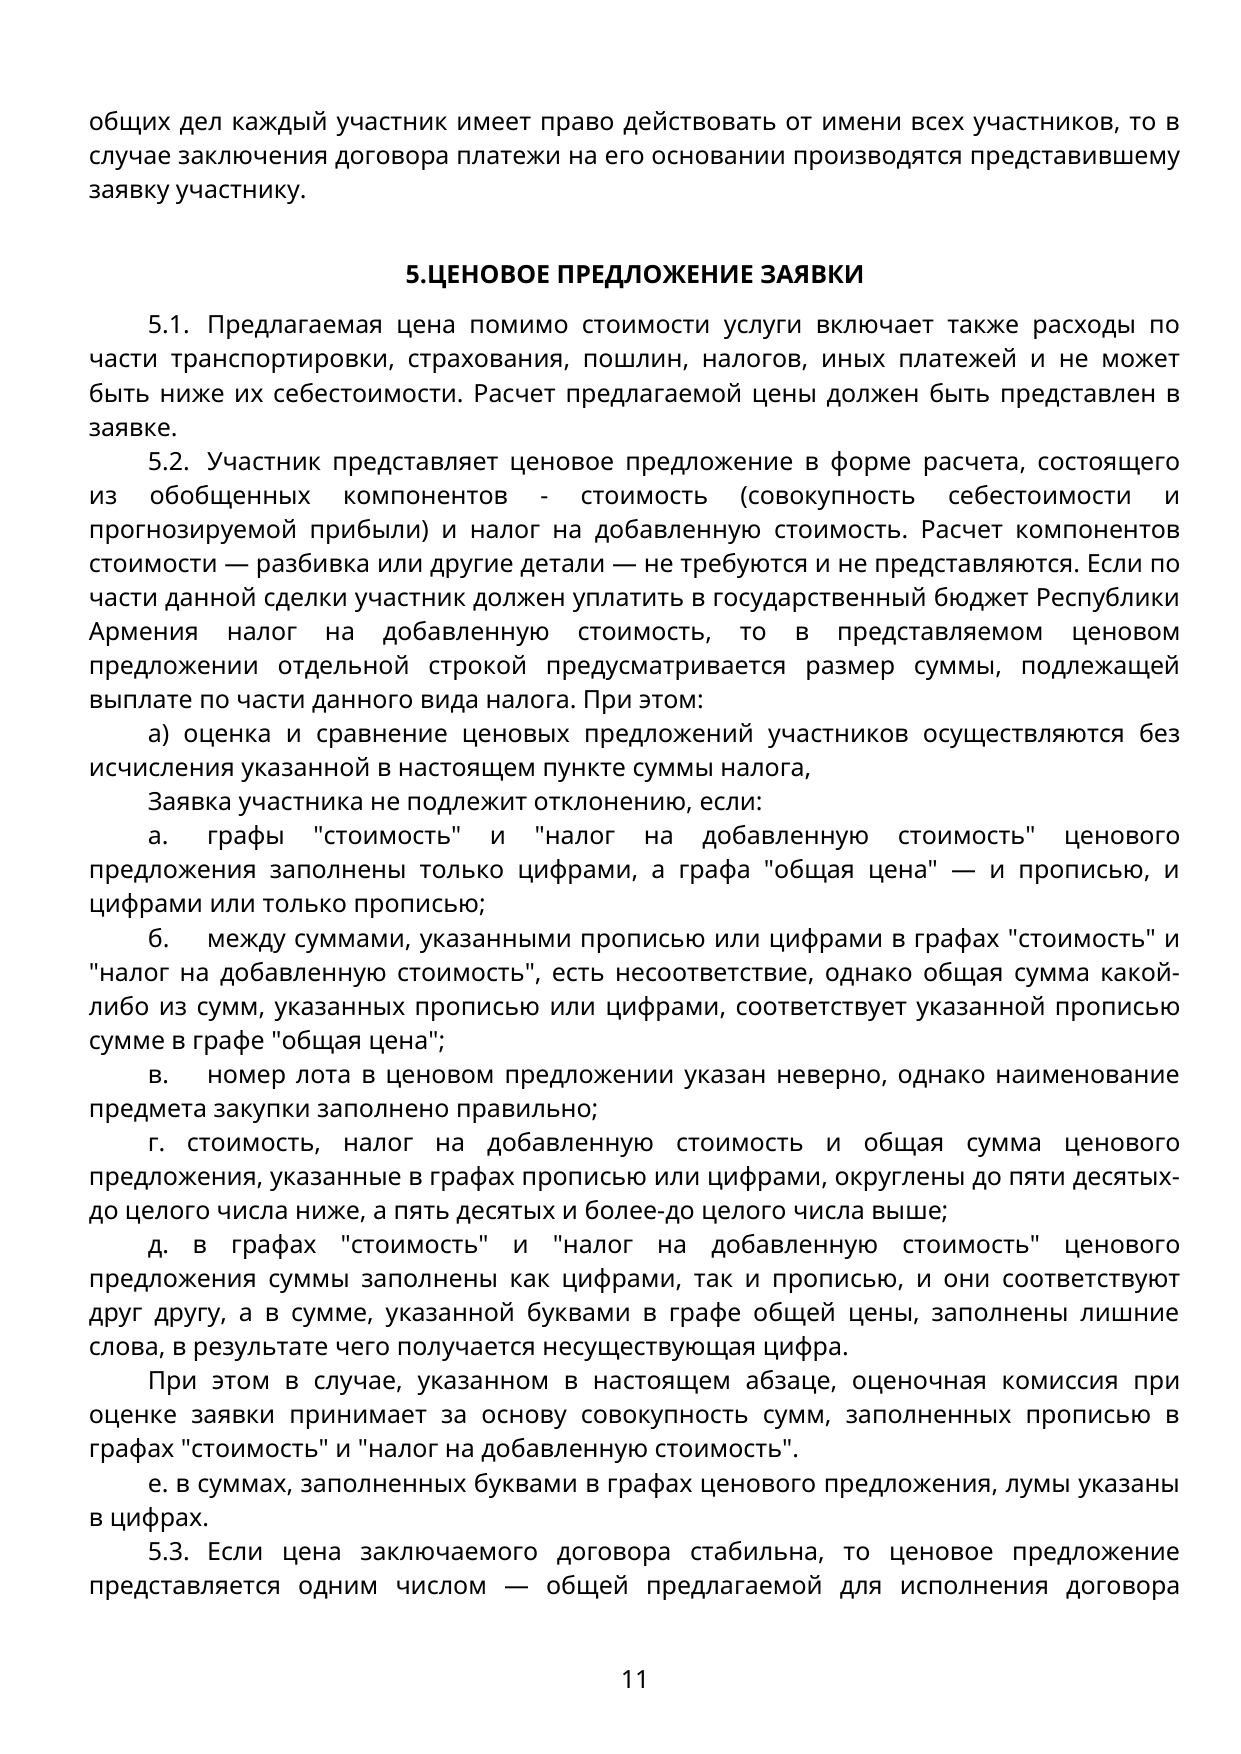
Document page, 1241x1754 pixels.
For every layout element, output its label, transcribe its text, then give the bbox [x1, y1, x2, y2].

text Заявка участника не подлежит отклонению, если: [89, 784, 1181, 818]
text е. в суммах, заполненных буквами в графах ценового предложения, лумы указаны в цифрах. [89, 1465, 1181, 1533]
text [89, 1533, 1181, 1601]
text а) оценка и сравнение ценовых предложений участников осуществляются без исчисления указанной в настоящем пункте суммы налога, [89, 716, 1181, 784]
text При этом в случае, указанном в настоящем абзаце, оценочная комиссия при оценке заявки принимает за основу совокупность сумм, заполненных прописью в графах "стоимость" и "налог на добавленную стоимость". [89, 1363, 1181, 1465]
text 5.ЦЕНОВОЕ ПРЕДЛОЖЕНИЕ ЗАЯВКИ [89, 256, 1181, 290]
text д. в графах "стоимость" и "налог на добавленную стоимость" ценового предложения суммы заполнены как цифрами, так и прописью, и они соответствуют друг другу, а в сумме, указанной буквами в графе общей цены, заполнены лишние слова, в результате чего получается несуществующая цифра. [89, 1227, 1181, 1363]
text г. стоимость, налог на добавленную стоимость и общая сумма ценового предложения, указанные в графах прописью или цифрами, округлены до пяти десятых-до целого числа ниже, а пять десятых и более-до целого числа выше; [89, 1124, 1181, 1227]
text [89, 103, 1181, 206]
text 5.2. Участник представляет ценовое предложение в форме расчета, состоящего из обобщенных компонентов - стоимость (совокупность себестоимости и прогнозируемой прибыли) и налог на добавленную стоимость. Расчет компонентов стоимости — разбивка или другие детали — не требуются и не представляются. Если по части данной сделки участник должен уплатить в государственный бюджет Республики Армения налог на добавленную стоимость, то в представляемом ценовом предложении отдельной строкой предусматривается размер суммы, подлежащей выплате по части данного вида налога. При этом: [89, 443, 1181, 716]
text 5.1. Предлагаемая цена помимо стоимости услуги включает также расходы по части транспортировки, страхования, пошлин, налогов, иных платежей и не может быть ниже их себестоимости. Расчет предлагаемой цены должен быть представлен в заявке. [89, 307, 1181, 443]
text а. графы "стоимость" и "налог на добавленную стоимость" ценового предложения заполнены только цифрами, а графа "общая цена" — и прописью, и цифрами или только прописью; [89, 818, 1181, 920]
text в. номер лота в ценовом предложении указан неверно, однако наименование предмета закупки заполнено правильно; [89, 1056, 1181, 1124]
text б. между суммами, указанными прописью или цифрами в графах "стоимость" и "налог на добавленную стоимость", есть несоответствие, однако общая сумма какой-либо из сумм, указанных прописью или цифрами, соответствует указанной прописью сумме в графе "общая цена"; [89, 920, 1181, 1056]
